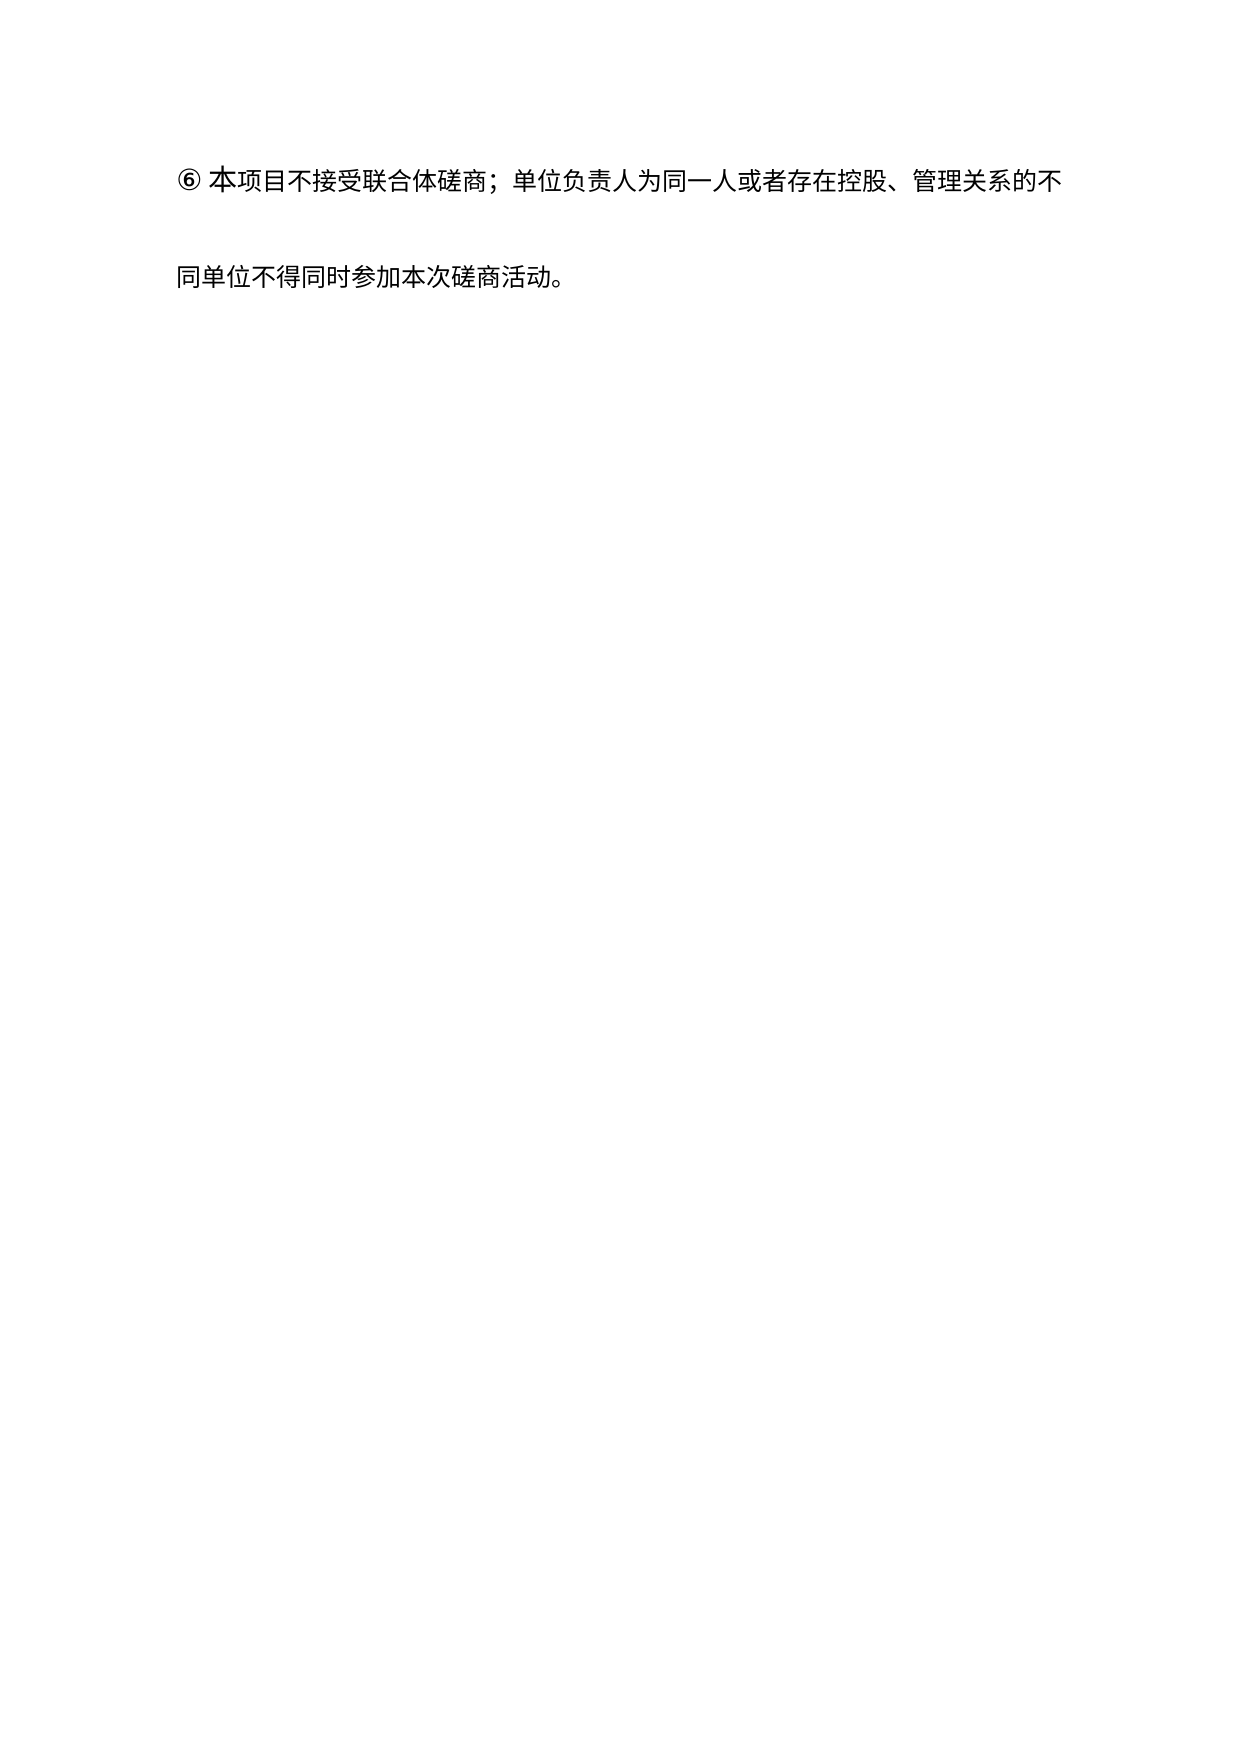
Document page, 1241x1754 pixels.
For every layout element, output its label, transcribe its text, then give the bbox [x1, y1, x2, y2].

text ⑥本项目不接受联合体磋商；单位负责人为同一人或者存在控股、管理关系的不同单位不得同时参加本次磋商活动。 [176, 146, 1064, 308]
